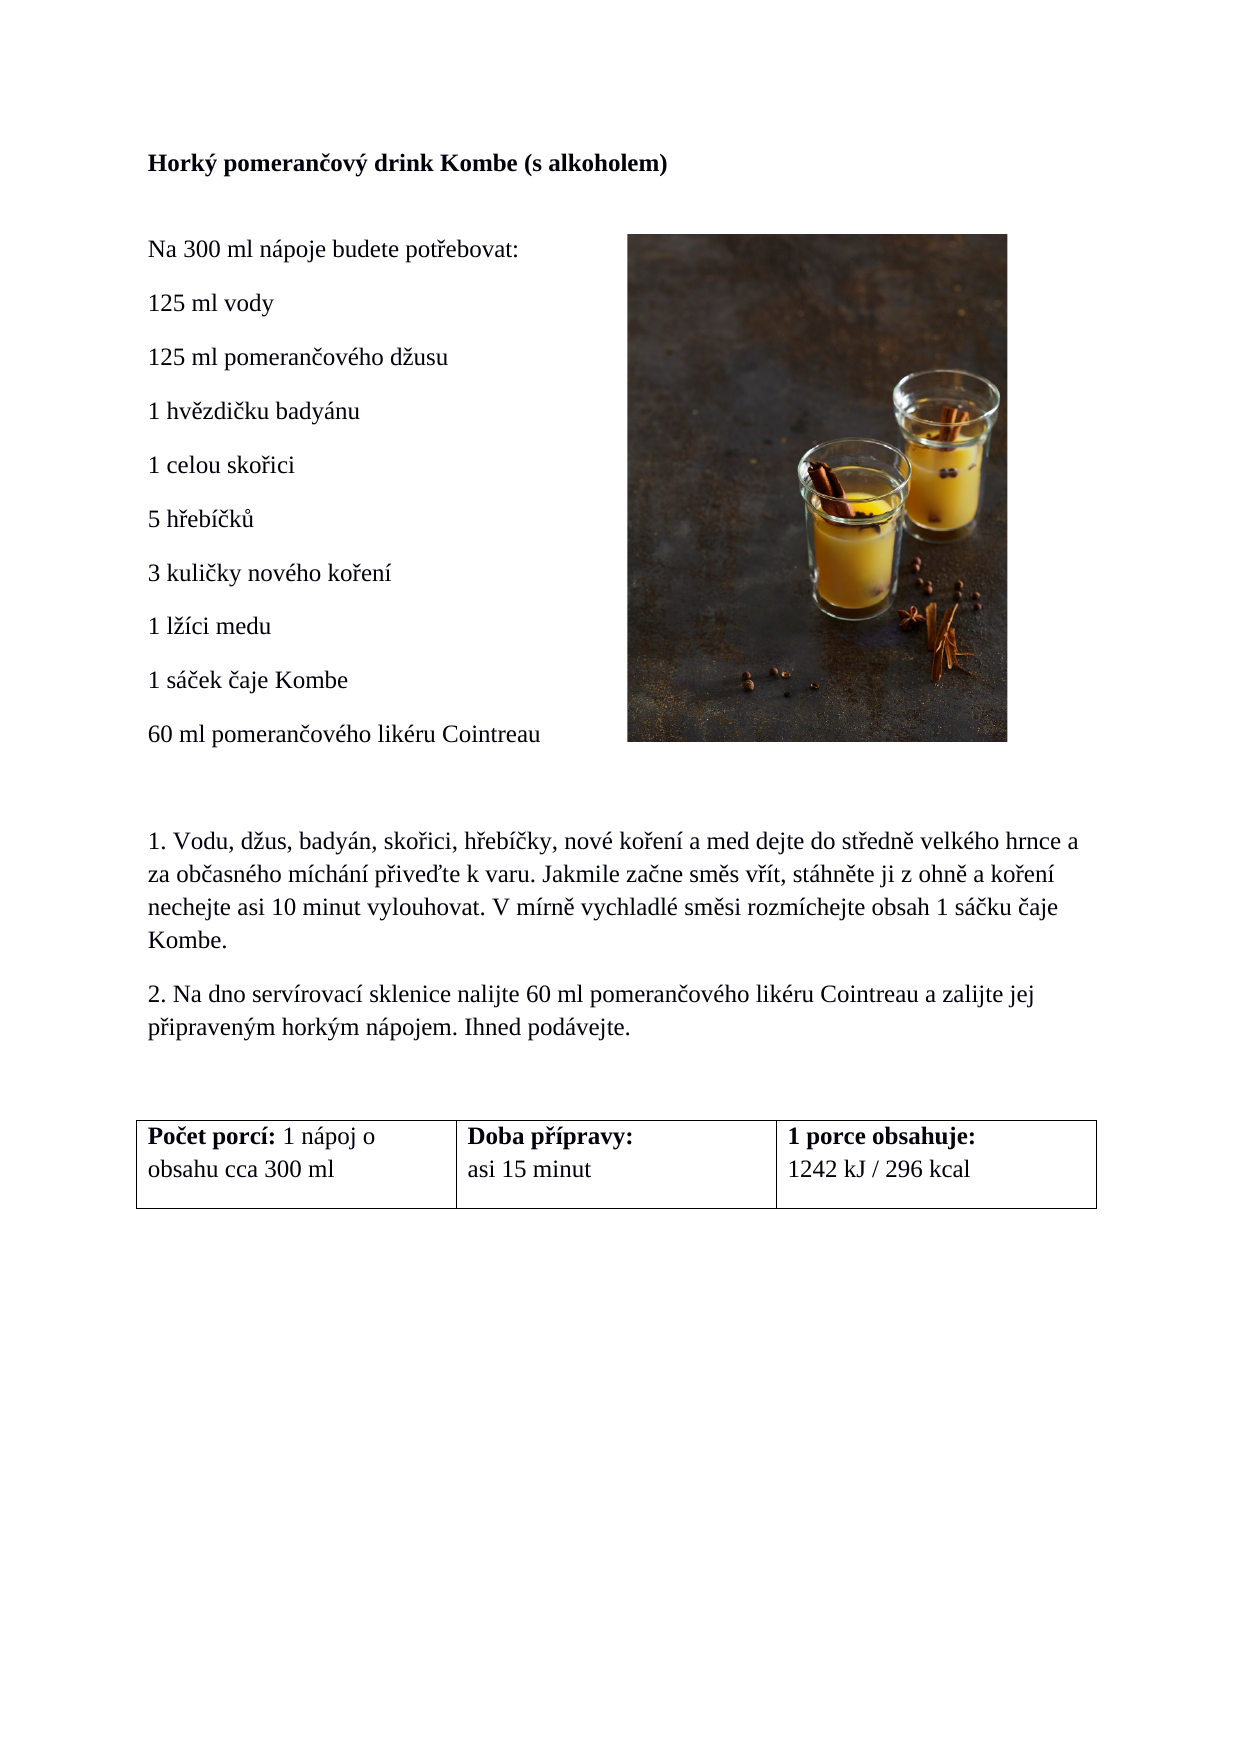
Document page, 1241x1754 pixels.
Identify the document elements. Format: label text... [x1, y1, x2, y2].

text Horký pomerančový drink Kombe (s alkoholem) [148, 148, 1093, 176]
text 2. Na dno servírovací sklenice nalijte 60 ml pomerančového likéru Cointreau a zalijte jej připraveným horkým nápojem. Ihned podávejte. [148, 979, 1093, 1041]
table_header [616, 201, 1096, 773]
table_header Počet porcí: 1 nápoj o obsahu cca 300 ml [137, 1121, 456, 1208]
table_header Na 300 ml nápoje budete potřebovat: 125 ml vody 125 ml pomerančového džusu 1 hvězdičku badyánu 1 celou skořici 5 hřebíčků 3 kuličky nového koření 1 lžíci medu 1 sáček čaje Kombe 60 ml pomerančového likéru Cointreau [136, 201, 616, 773]
text 1. Vodu, džus, badyán, skořici, hřebíčky, nové koření a med dejte do středně velkého hrnce a za občasného míchání přiveďte k varu. Jakmile začne směs vřít, stáhněte ji z ohně a koření nechejte asi 10 minut vylouhovat. V mírně vychladlé směsi rozmíchejte obsah 1 sáčku čaje Kombe. [148, 826, 1093, 954]
table_header Doba přípravy: asi 15 minut [457, 1121, 776, 1208]
picture [627, 234, 1008, 742]
table_header 1 porce obsahuje: 1242 kJ / 296 kcal [777, 1121, 1096, 1208]
